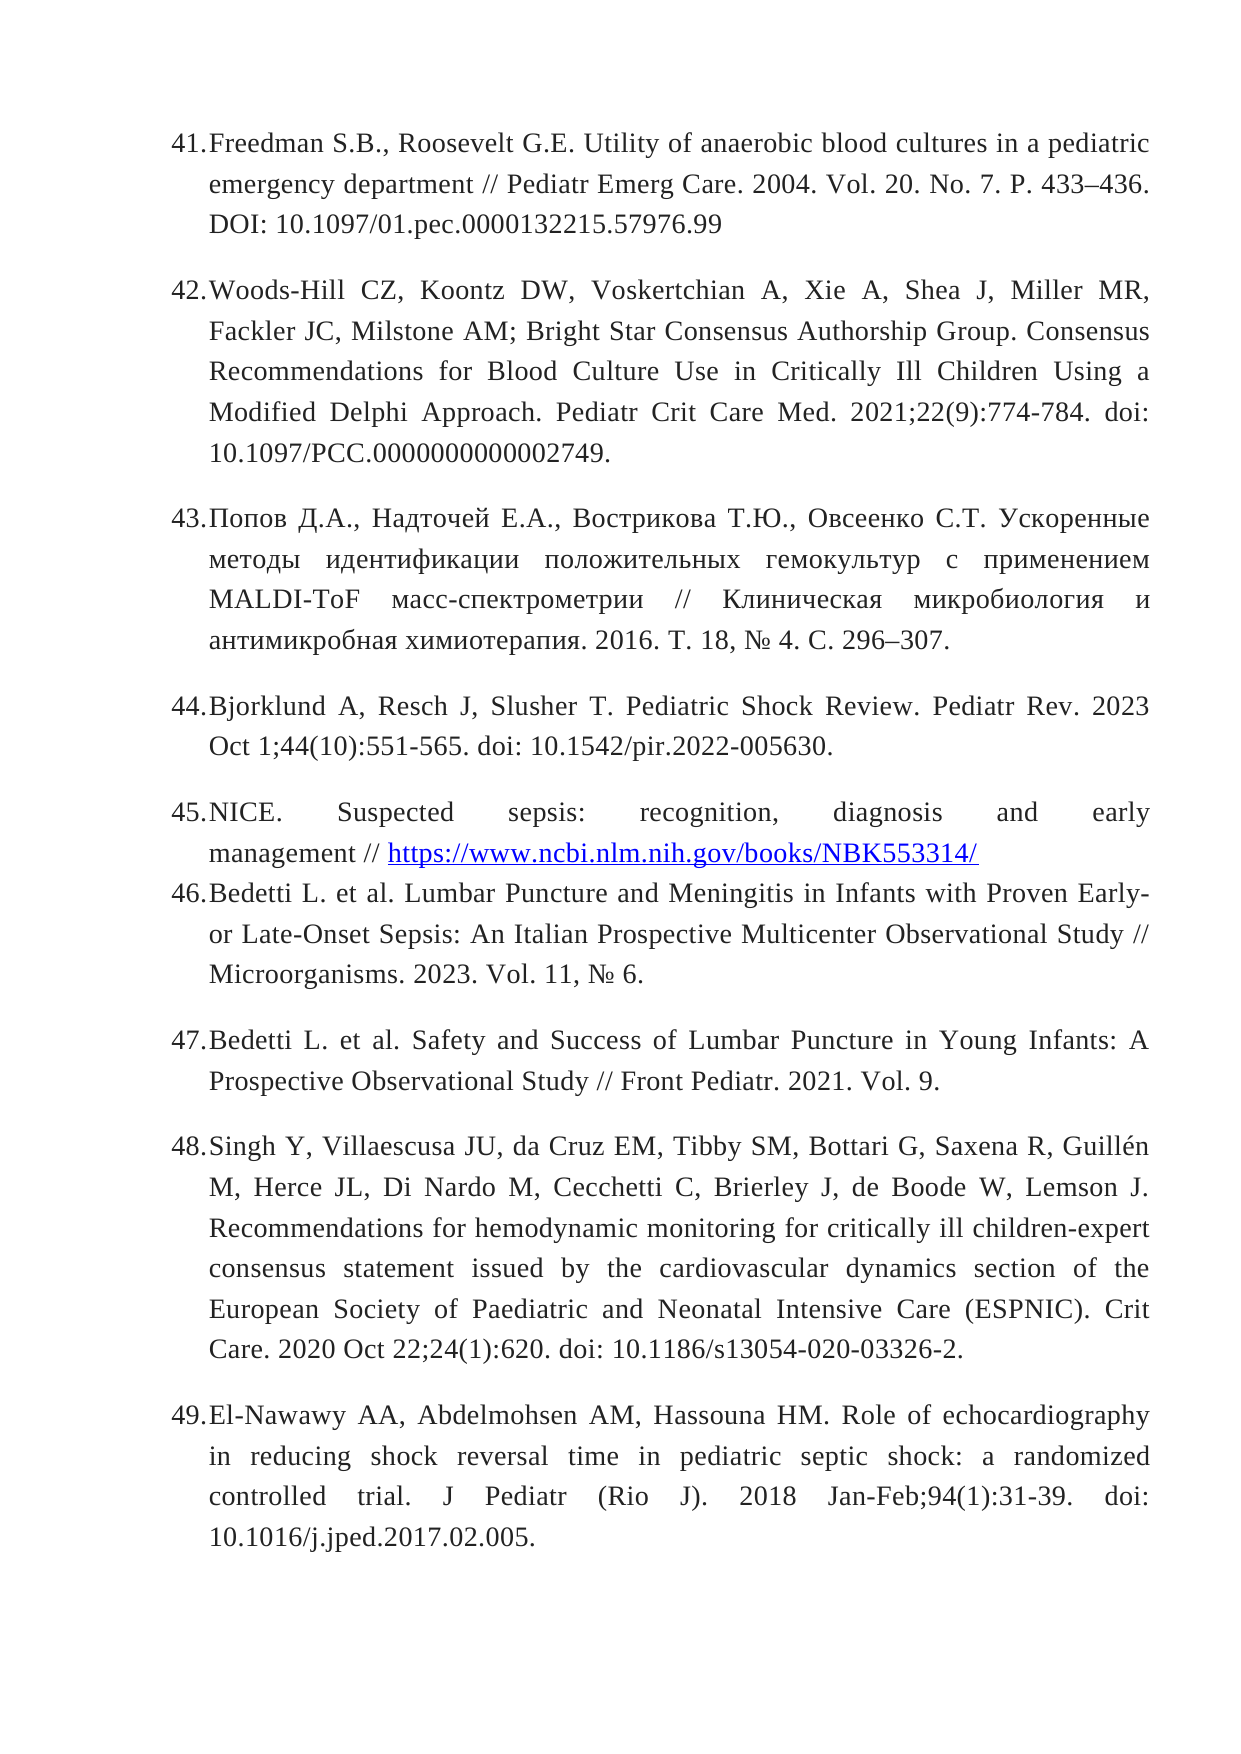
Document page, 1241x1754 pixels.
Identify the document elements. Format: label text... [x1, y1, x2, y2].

list Singh Y, Villaescusa JU, da Cruz EM, Tibby SM, Bottari G, Saxena R, Guillén M, Herce JL, Di Nardo M, Cecchetti C, Brierley J, de Boode W, Lemson J. Recommendations for hemodynamic monitoring for critically ill children-expert consensus statement issued by the cardiovascular dynamics section of the European Society of Paediatric and Neonatal Intensive Care (ESPNIC). Crit Care. 2020 Oct 22;24(1):620. doi: 10.1186/s13054-020-03326-2. [171, 1121, 1152, 1365]
list El-Nawawy AA, Abdelmohsen AM, Hassouna HM. Role of echocardiography in reducing shock reversal time in pediatric septic shock: a randomized controlled trial. J Pediatr (Rio J). 2018 Jan-Feb;94(1):31-39. doi: 10.1016/j.jped.2017.02.005. [171, 1390, 1152, 1552]
list Попов Д.А., Надточей Е.А., Вострикова Т.Ю., Овсеенко С.Т. Ускоренные методы идентификации положительных гемокультур с применением MALDI-ToF масс-спектрометрии // Клиническая микробиология и антимикробная химиотерапия. 2016. Т. 18, № 4. С. 296–307. [171, 493, 1152, 656]
list Woods-Hill CZ, Koontz DW, Voskertchian A, Xie A, Shea J, Miller MR, Fackler JC, Milstone AM; Bright Star Consensus Authorship Group. Consensus Recommendations for Blood Culture Use in Critically Ill Children Using a Modified Delphi Approach. Pediatr Crit Care Med. 2021;22(9):774-784. doi: 10.1097/PCC.0000000000002749. [171, 265, 1152, 468]
list Bjorklund A, Resch J, Slusher T. Pediatric Shock Review. Pediatr Rev. 2023 Oct 1;44(10):551-565. doi: 10.1542/pir.2022-005630. [171, 681, 1152, 762]
list Bedetti L. et al. Safety and Success of Lumbar Puncture in Young Infants: A Prospective Observational Study // Front Pediatr. 2021. Vol. 9. [171, 1015, 1152, 1096]
list Bedetti L. et al. Lumbar Puncture and Meningitis in Infants with Proven Early- or Late-Onset Sepsis: An Italian Prospective Multicenter Observational Study // Microorganisms. 2023. Vol. 11, № 6. [171, 868, 1152, 990]
list Freedman S.B., Roosevelt G.E. Utility of anaerobic blood cultures in a pediatric emergency department // Pediatr Emerg Care. 2004. Vol. 20. No. 7. P. 433–436. DOI: 10.1097/01.pec.0000132215.57976.99 [171, 118, 1152, 240]
list NICE. Suspected sepsis: recognition, diagnosis and early management // https://www.ncbi.nlm.nih.gov/books/NBK553314/ [171, 787, 1152, 868]
